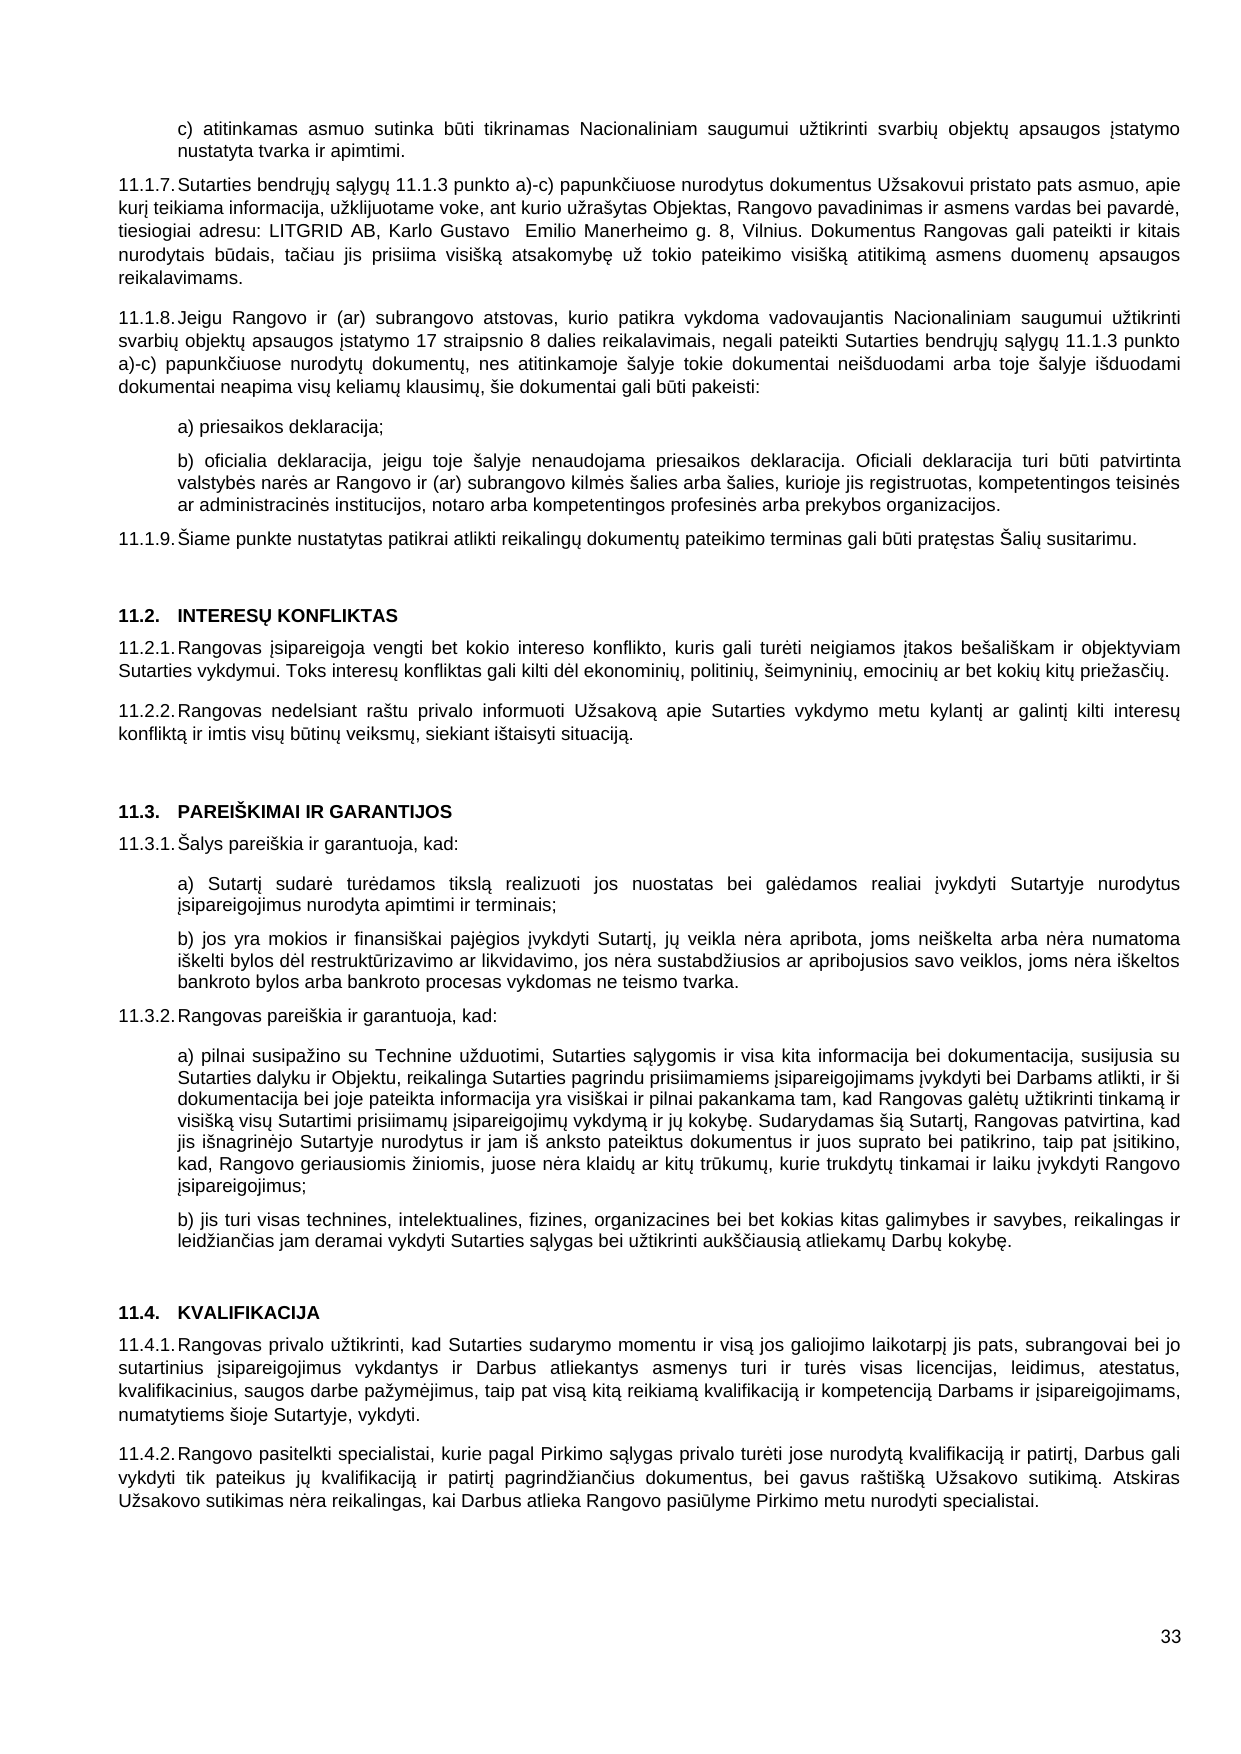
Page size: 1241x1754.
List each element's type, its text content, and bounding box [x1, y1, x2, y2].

text c) atitinkamas asmuo sutinka būti tikrinamas Nacionaliniam saugumui užtikrinti svarbių objektų apsaugos įstatymo nustatyta tvarka ir apimtimi. [177, 118, 1181, 161]
text a) Sutartį sudarė turėdamos tikslą realizuoti jos nuostatas bei galėdamos realiai įvykdyti Sutartyje nurodytus įsipareigojimus nurodyta apimtimi ir terminais; [177, 872, 1181, 916]
text a) pilnai susipažino su Technine užduotimi, Sutarties sąlygomis ir visa kita informacija bei dokumentacija, susijusia su Sutarties dalyku ir Objektu, reikalinga Sutarties pagrindu prisiimamiems įsipareigojimams įvykdyti bei Darbams atlikti, ir ši dokumentacija bei joje pateikta informacija yra visiškai ir pilnai pakankama tam, kad Rangovas galėtų užtikrinti tinkamą ir visišką visų Sutartimi prisiimamų įsipareigojimų vykdymą ir jų kokybę. Sudarydamas šią Sutartį, Rangovas patvirtina, kad jis išnagrinėjo Sutartyje nurodytus ir jam iš anksto pateiktus dokumentus ir juos suprato bei patikrino, taip pat įsitikino, kad, Rangovo geriausiomis žiniomis, juose nėra klaidų ar kitų trūkumų, kurie trukdytų tinkamai ir laiku įvykdyti Rangovo įsipareigojimus; [177, 1045, 1181, 1196]
text b) jos yra mokios ir finansiškai pajėgios įvykdyti Sutartį, jų veikla nėra apribota, joms neiškelta arba nėra numatoma iškelti bylos dėl restruktūrizavimo ar likvidavimo, jos nėra sustabdžiusios ar apribojusios savo veiklos, joms nėra iškeltos bankroto bylos arba bankroto procesas vykdomas ne teismo tvarka. [177, 928, 1181, 993]
subtitle Kvalifikacija [118, 1302, 1181, 1324]
text b) oficialia deklaracija, jeigu toje šalyje nenaudojama priesaikos deklaracija. Oficiali deklaracija turi būti patvirtinta valstybės narės ar Rangovo ir (ar) subrangovo kilmės šalies arba šalies, kurioje jis registruotas, kompetentingos teisinės ar administracinės institucijos, notaro arba kompetentingos profesinės arba prekybos organizacijos. [177, 450, 1181, 515]
list Rangovas pareiškia ir garantuoja, kad: [118, 1005, 1181, 1027]
list Sutarties bendrųjų sąlygų 11.1.3 punkto a)-c) papunkčiuose nurodytus dokumentus Užsakovui pristato pats asmuo, apie kurį teikiama informacija, užklijuotame voke, ant kurio užrašytas Objektas, Rangovo pavadinimas ir asmens vardas bei pavardė, tiesiogiai adresu: LITGRID AB, Karlo Gustavo Emilio Manerheimo g. 8, Vilnius. Dokumentus Rangovas gali pateikti ir kitais nurodytais būdais, tačiau jis prisiima visišką atsakomybę už tokio pateikimo visišką atitikimą asmens duomenų apsaugos reikalavimams. [118, 174, 1181, 288]
list Rangovas privalo užtikrinti, kad Sutarties sudarymo momentu ir visą jos galiojimo laikotarpį jis pats, subrangovai bei jo sutartinius įsipareigojimus vykdantys ir Darbus atliekantys asmenys turi ir turės visas licencijas, leidimus, atestatus, kvalifikacinius, saugos darbe pažymėjimus, taip pat visą kitą reikiamą kvalifikaciją ir kompetenciją Darbams ir įsipareigojimams, numatytiems šioje Sutartyje, vykdyti. [118, 1334, 1181, 1425]
list Rangovas įsipareigoja vengti bet kokio intereso konflikto, kuris gali turėti neigiamos įtakos bešališkam ir objektyviam Sutarties vykdymui. Toks interesų konfliktas gali kilti dėl ekonominių, politinių, šeimyninių, emocinių ar bet kokių kitų priežasčių. [118, 637, 1181, 682]
list Rangovo pasitelkti specialistai, kurie pagal Pirkimo sąlygas privalo turėti jose nurodytą kvalifikaciją ir patirtį, Darbus gali vykdyti tik pateikus jų kvalifikaciją ir patirtį pagrindžiančius dokumentus, bei gavus raštišką Užsakovo sutikimą. Atskiras Užsakovo sutikimas nėra reikalingas, kai Darbus atlieka Rangovo pasiūlyme Pirkimo metu nurodyti specialistai. [118, 1443, 1181, 1511]
list Šiame punkte nustatytas patikrai atlikti reikalingų dokumentų pateikimo terminas gali būti pratęstas Šalių susitarimu. [118, 527, 1181, 549]
list Rangovas nedelsiant raštu privalo informuoti Užsakovą apie Sutarties vykdymo metu kylantį ar galintį kilti interesų konfliktą ir imtis visų būtinų veiksmų, siekiant ištaisyti situaciją. [118, 700, 1181, 745]
list Jeigu Rangovo ir (ar) subrangovo atstovas, kurio patikra vykdoma vadovaujantis Nacionaliniam saugumui užtikrinti svarbių objektų apsaugos įstatymo 17 straipsnio 8 dalies reikalavimais, negali pateikti Sutarties bendrųjų sąlygų 11.1.3 punkto a)-c) papunkčiuose nurodytų dokumentų, nes atitinkamoje šalyje tokie dokumentai neišduodami arba toje šalyje išduodami dokumentai neapima visų keliamų klausimų, šie dokumentai gali būti pakeisti: [118, 307, 1181, 398]
list Šalys pareiškia ir garantuoja, kad: [118, 832, 1181, 854]
text b) jis turi visas technines, intelektualines, fizines, organizacines bei bet kokias kitas galimybes ir savybes, reikalingas ir leidžiančias jam deramai vykdyti Sutarties sąlygas bei užtikrinti aukščiausią atliekamų Darbų kokybę. [177, 1208, 1181, 1252]
text a) priesaikos deklaracija; [177, 416, 1181, 438]
subtitle INTERESŲ KONFLIKTAS [118, 605, 1181, 627]
subtitle Pareiškimai ir garantijos [118, 801, 1181, 822]
